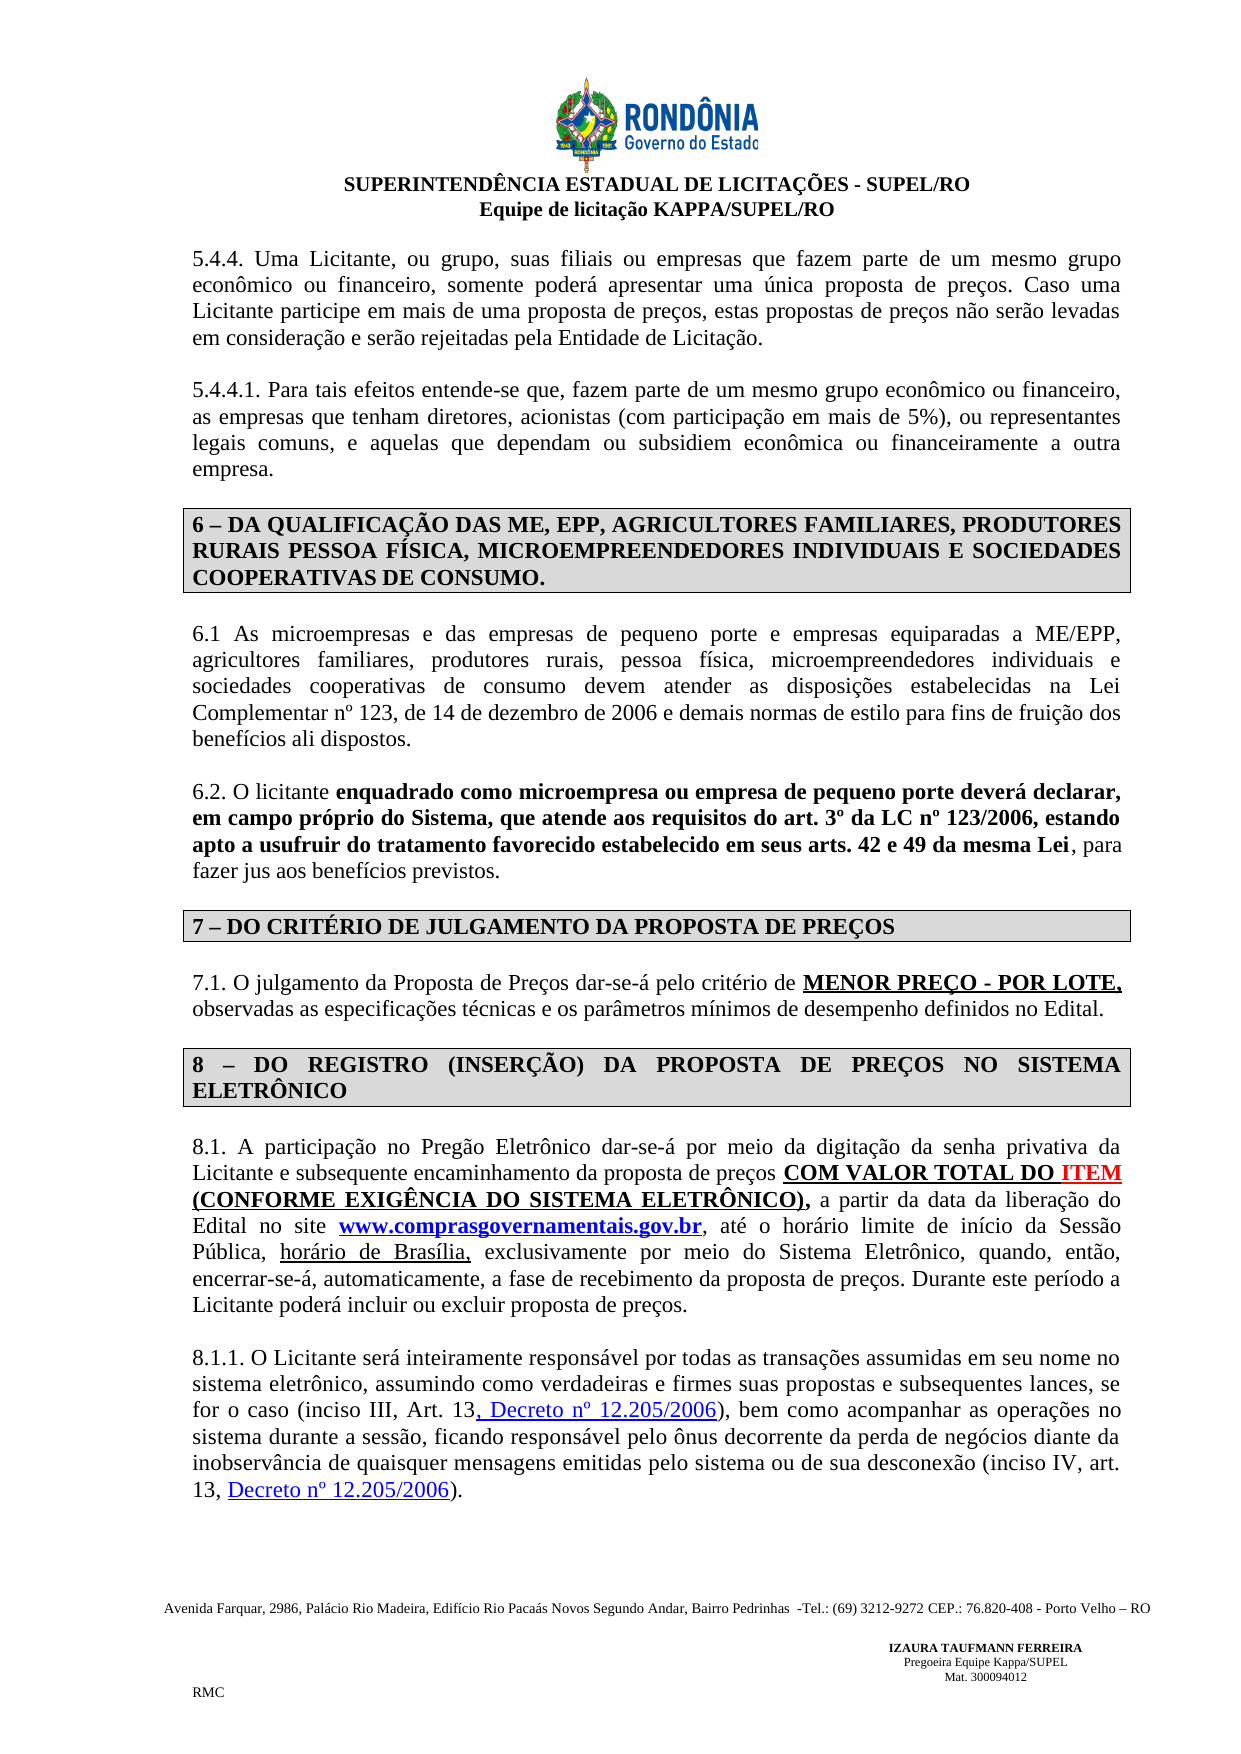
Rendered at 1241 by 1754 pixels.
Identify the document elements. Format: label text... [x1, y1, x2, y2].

text 8.1.1. O Licitante será inteiramente responsável por todas as transações assumidas em seu nome no sistema eletrônico, assumindo como verdadeiras e firmes suas propostas e subsequentes lances, se for o caso (inciso III, Art. 13, Decreto nº 12.205/2006), bem como acompanhar as operações no sistema durante a sessão, ficando responsável pelo ônus decorrente da perda de negócios diante da inobservância de quaisquer mensagens emitidas pelo sistema ou de sua desconexão (inciso IV, art. 13, Decreto nº 12.205/2006). [192, 1344, 1122, 1502]
text 7.1. O julgamento da Proposta de Preços dar-se-á pelo critério de MENOR PREÇO - POR LOTE, observadas as especificações técnicas e os parâmetros mínimos de desempenho definidos no Edital. [192, 969, 1122, 1021]
text 5.4.4.1. Para tais efeitos entende-se que, fazem parte de um mesmo grupo econômico ou financeiro, as empresas que tenham diretores, acionistas (com participação em mais de 5%), ou representantes legais comuns, e aquelas que dependam ou subsidiem econômica ou financeiramente a outra empresa. [192, 376, 1122, 482]
text 6.2. O licitante enquadrado como microempresa ou empresa de pequeno porte deverá declarar, em campo próprio do Sistema, que atende aos requisitos do art. 3º da LC nº 123/2006, estando apto a usufruir do tratamento favorecido estabelecido em seus arts. 42 e 49 da mesma Lei, para fazer jus aos benefícios previstos. [192, 778, 1122, 883]
text 8.1. A participação no Pregão Eletrônico dar-se-á por meio da digitação da senha privativa da Licitante e subsequente encaminhamento da proposta de preços COM VALOR TOTAL DO ITEM (CONFORME EXIGÊNCIA DO SISTEMA ELETRÔNICO), a partir da data da liberação do Edital no site www.comprasgovernamentais.gov.br, até o horário limite de início da Sessão Pública, horário de Brasília, exclusivamente por meio do Sistema Eletrônico, quando, então, encerrar-se-á, automaticamente, a fase de recebimento da proposta de preços. Durante este período a Licitante poderá incluir ou excluir proposta de preços. [192, 1133, 1122, 1317]
text 6.1 As microempresas e das empresas de pequeno porte e empresas equiparadas a ME/EPP, agricultores familiares, produtores rurais, pessoa física, microempreendedores individuais e sociedades cooperativas de consumo devem atender as disposições estabelecidas na Lei Complementar nº 123, de 14 de dezembro de 2006 e demais normas de estilo para fins de fruição dos benefícios ali dispostos. [192, 620, 1122, 752]
text 7 – DO CRITÉRIO DE JULGAMENTO DA PROPOSTA DE PREÇOS [184, 911, 1130, 941]
picture [556, 77, 759, 173]
text 5.4.4. Uma Licitante, ou grupo, suas filiais ou empresas que fazem parte de um mesmo grupo econômico ou financeiro, somente poderá apresentar uma única proposta de preços. Caso uma Licitante participe em mais de uma proposta de preços, estas propostas de preços não serão levadas em consideração e serão rejeitadas pela Entidade de Licitação. [192, 244, 1122, 350]
text 8 – DO REGISTRO (INSERÇÃO) DA PROPOSTA DE PREÇOS NO SISTEMA ELETRÔNICO [184, 1049, 1130, 1106]
text 6 – DA QUALIFICAÇÃO DAS ME, EPP, AGRICULTORES FAMILIARES, PRODUTORES RURAIS PESSOA FÍSICA, MICROEMPREENDEDORES INDIVIDUAIS E SOCIEDADES COOPERATIVAS DE CONSUMO. [184, 509, 1130, 592]
